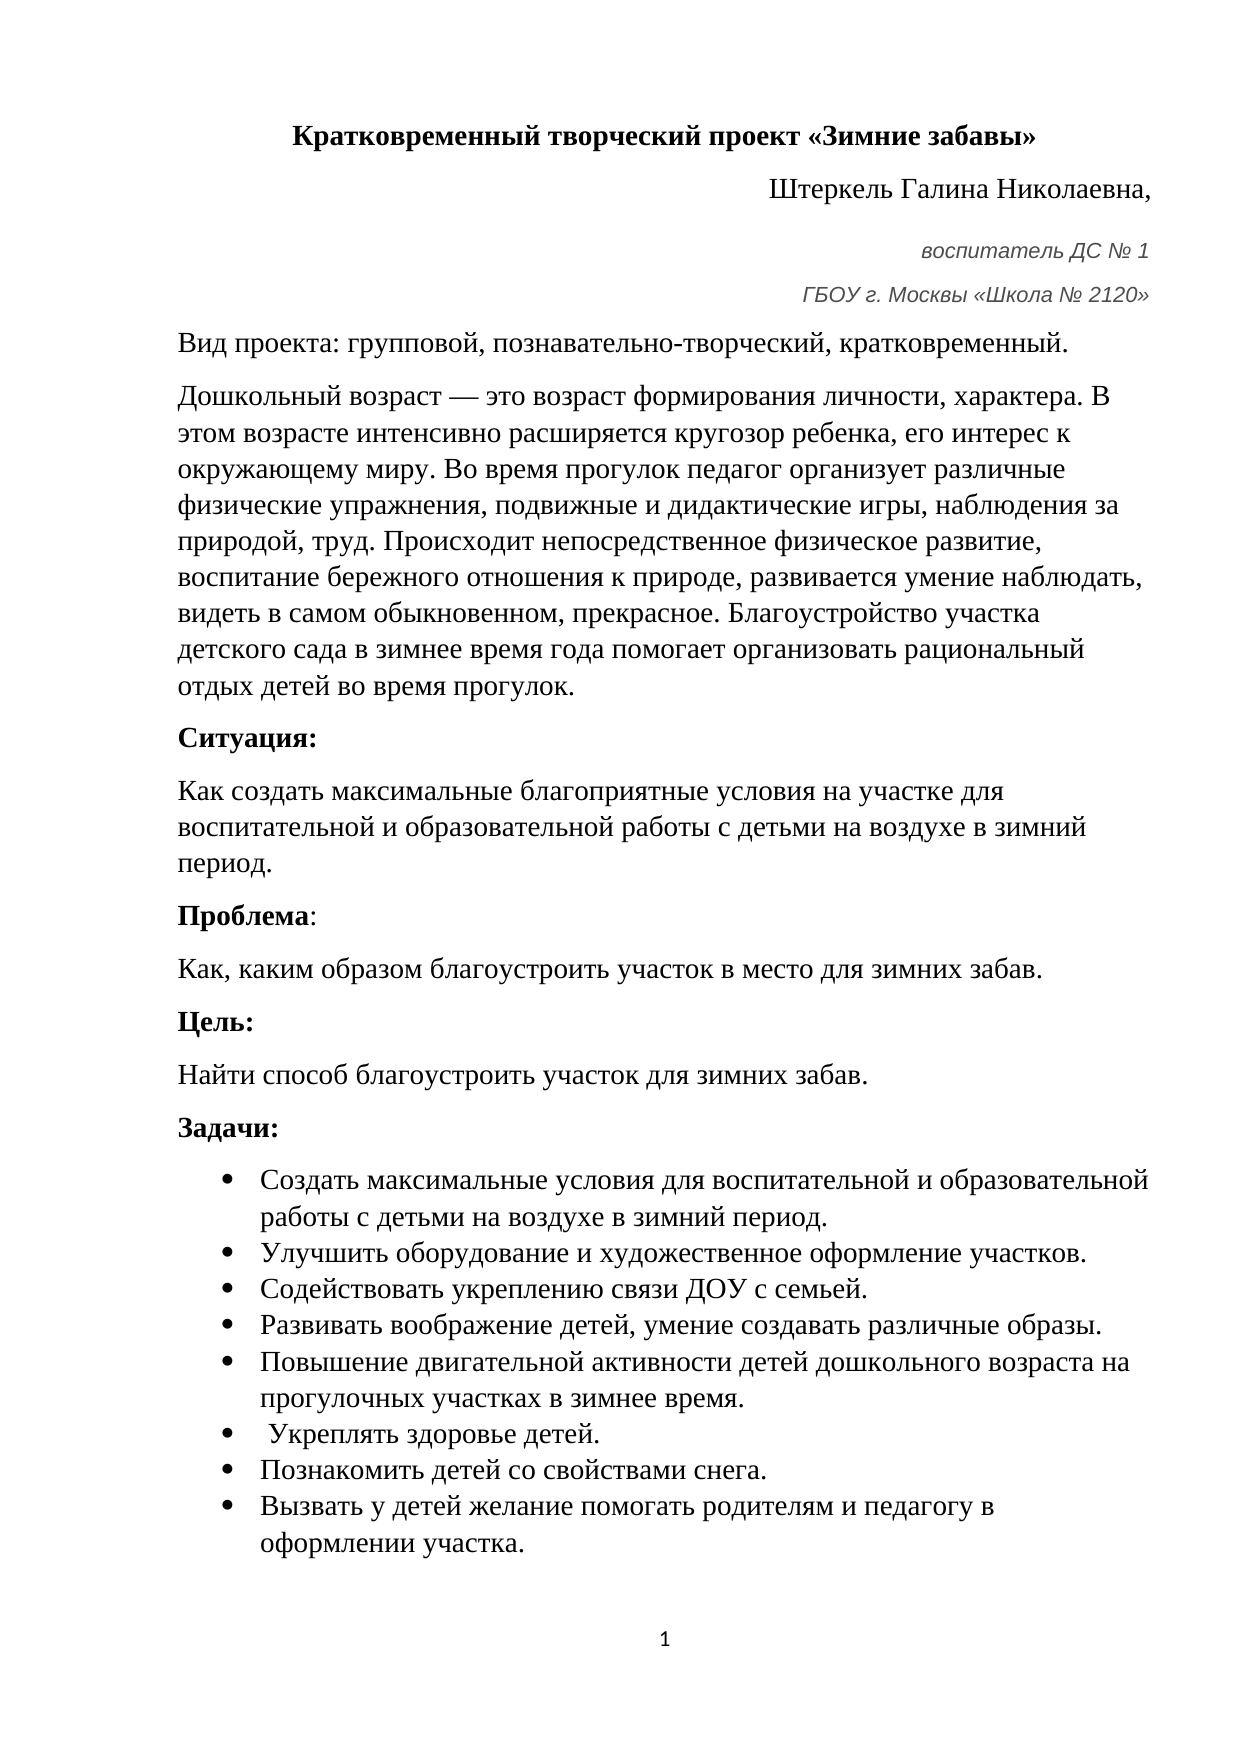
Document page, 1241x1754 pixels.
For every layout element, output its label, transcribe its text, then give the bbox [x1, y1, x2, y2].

text Ситуация: [177, 721, 1152, 754]
text Проблема: [177, 898, 1152, 932]
text Задачи: [177, 1110, 1152, 1143]
text Дошкольный возраст — это возраст формирования личности, характера. В этом возрасте интенсивно расширяется кругозор ребенка, его интерес к окружающему миру. Во время прогулок педагог организует различные физические упражнения, подвижные и дидактические игры, наблюдения за природой, труд. Происходит непосредственное физическое развитие, воспитание бережного отношения к природе, развивается умение наблюдать, видеть в самом обыкновенном, прекрасное. Благоустройство участка детского сада в зимнее время года помогает организовать рациональный отдых детей во время прогулок. [177, 378, 1152, 701]
list Содействовать укреплению связи ДОУ с семьей. [222, 1271, 1152, 1305]
text Штеркель Галина Николаевна, [177, 171, 1152, 204]
text воспитатель ДС № 1 [177, 238, 1152, 263]
text Цель: [177, 1004, 1152, 1038]
text ГБОУ г. Москвы «Школа № 2120» [177, 282, 1152, 307]
text Вид проекта: групповой, познавательно-творческий, кратковременный. [177, 326, 1152, 359]
list Укреплять здоровье детей. [222, 1416, 1152, 1450]
text Кратковременный творческий проект «Зимние забавы» [177, 118, 1152, 152]
list Повышение двигательной активности детей дошкольного возраста на прогулочных участках в зимнее время. [222, 1344, 1152, 1413]
text Как, каким образом благоустроить участок в место для зимних забав. [177, 951, 1152, 985]
list Познакомить детей со свойствами снега. [222, 1452, 1152, 1486]
list Создать максимальные условия для воспитательной и образовательной работы с детьми на воздухе в зимний период. [222, 1162, 1152, 1232]
text Найти способ благоустроить участок для зимних забав. [177, 1057, 1152, 1090]
text Как создать максимальные благоприятные условия на участке для воспитательной и образовательной работы с детьми на воздухе в зимний период. [177, 773, 1152, 879]
list Вызвать у детей желание помогать родителям и педагогу в оформлении участка. [222, 1488, 1152, 1558]
list Улучшить оборудование и художественное оформление участков. [222, 1235, 1152, 1268]
list Развивать воображение детей, умение создавать различные образы. [222, 1307, 1152, 1341]
